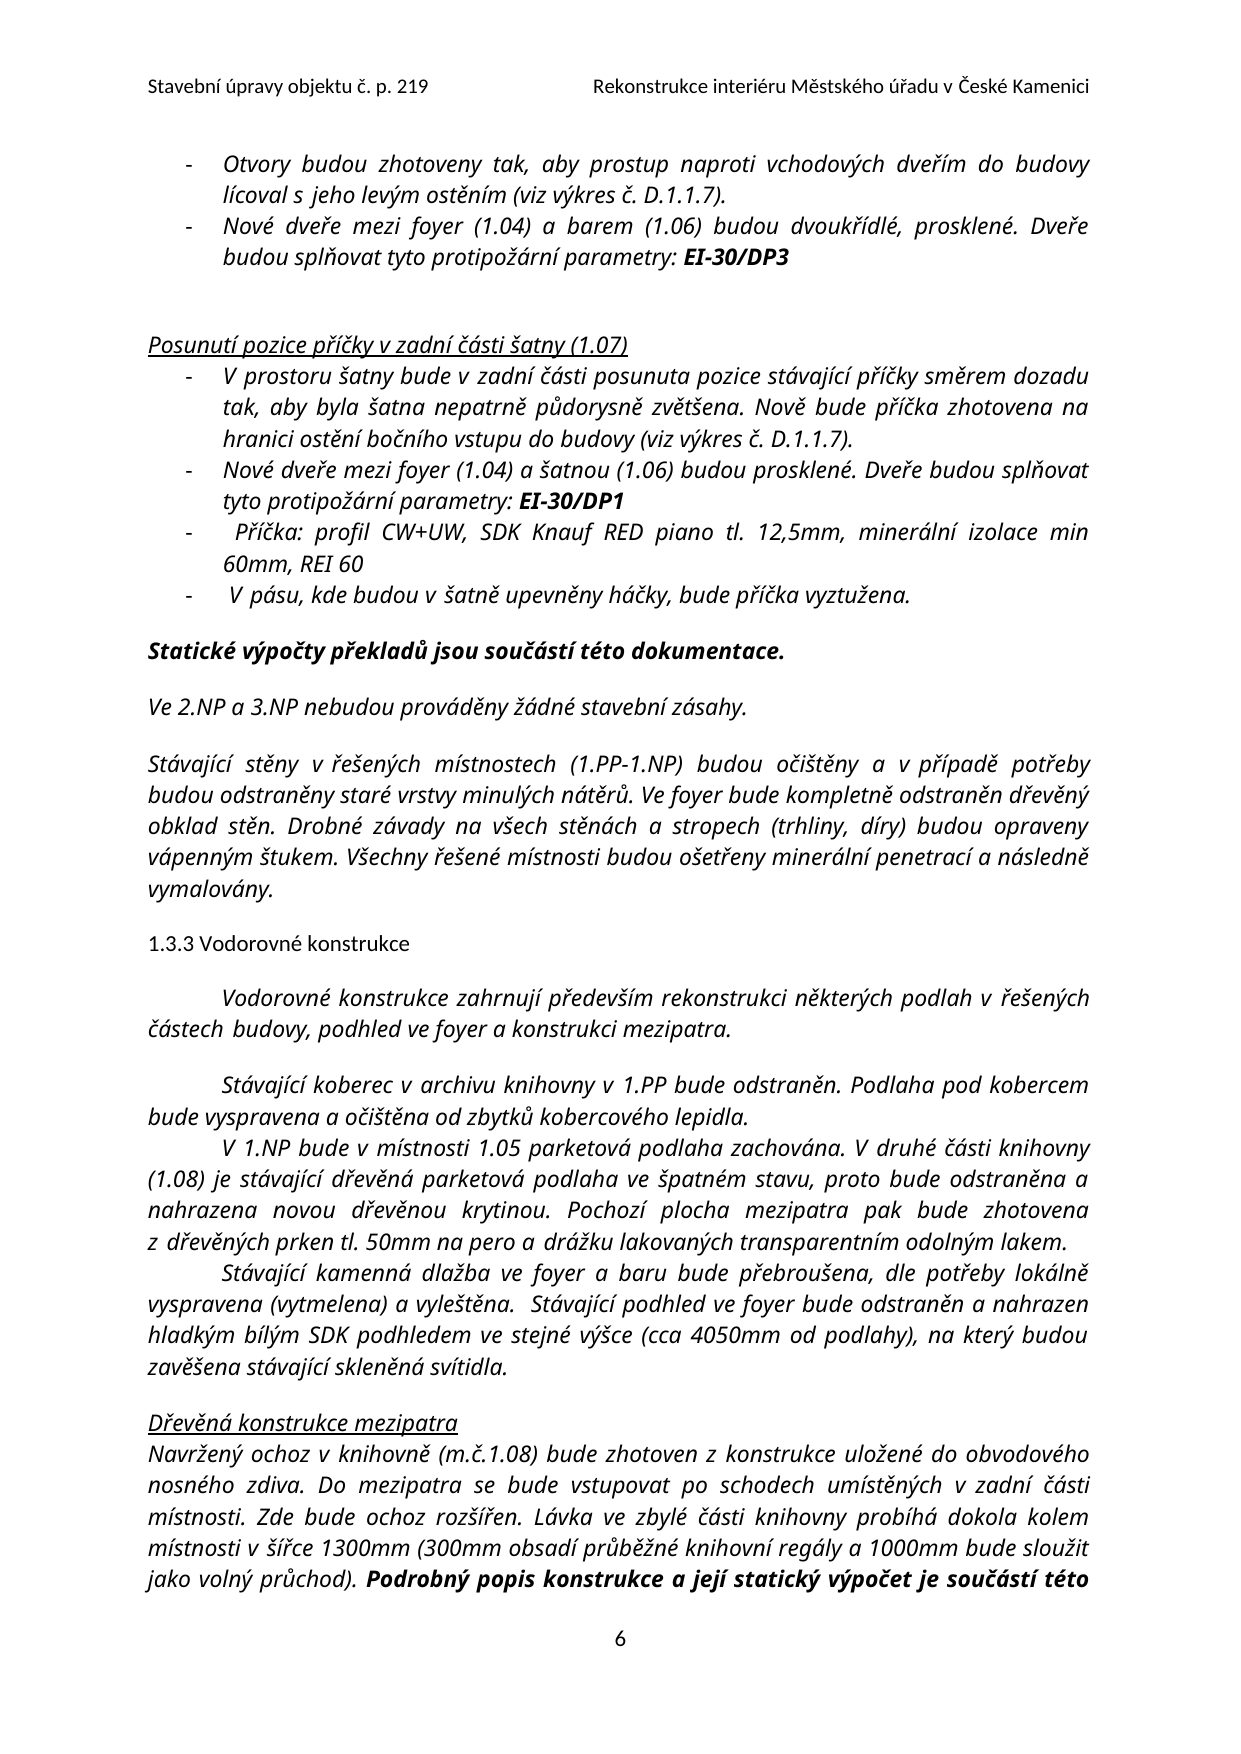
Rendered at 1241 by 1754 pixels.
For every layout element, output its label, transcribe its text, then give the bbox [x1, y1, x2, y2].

text 1.3.3 Vodorovné konstrukce [148, 929, 1093, 957]
list Nové dveře mezi foyer (1.04) a šatnou (1.06) budou prosklené. Dveře budou splňovat tyto protipožární parametry: EI-30/DP1 [185, 454, 1093, 516]
list V prostoru šatny bude v zadní části posunuta pozice stávající příčky směrem dozadu tak, aby byla šatna nepatrně půdorysně zvětšena. Nově bude příčka zhotovena na hranici ostění bočního vstupu do budovy (viz výkres č. D.1.1.7). [185, 360, 1093, 454]
text Vodorovné konstrukce zahrnují především rekonstrukci některých podlah v řešených částech budovy, podhled ve foyer a konstrukci mezipatra. [148, 982, 1093, 1044]
text Posunutí pozice příčky v zadní části šatny (1.07) [148, 329, 1093, 360]
text Statické výpočty překladů jsou součástí této dokumentace. [148, 635, 1093, 666]
text Ve 2.NP a 3.NP nebudou prováděny žádné stavební zásahy. [148, 691, 1093, 723]
list Nové dveře mezi foyer (1.04) a barem (1.06) budou dvoukřídlé, prosklené. Dveře budou splňovat tyto protipožární parametry: EI-30/DP3 [185, 210, 1093, 273]
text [148, 1438, 1093, 1594]
text Stávající kamenná dlažba ve foyer a baru bude přebroušena, dle potřeby lokálně vyspravena (vytmelena) a vyleštěna. Stávající podhled ve foyer bude odstraněn a nahrazen hladkým bílým SDK podhledem ve stejné výšce (cca 4050mm od podlahy), na který budou zavěšena stávající skleněná svítidla. [148, 1257, 1093, 1382]
list V pásu, kde budou v šatně upevněny háčky, bude příčka vyztužena. [185, 579, 1093, 610]
text Stávající stěny v řešených místnostech (1.PP-1.NP) budou očištěny a v případě potřeby budou odstraněny staré vrstvy minulých nátěrů. Ve foyer bude kompletně odstraněn dřevěný obklad stěn. Drobné závady na všech stěnách a stropech (trhliny, díry) budou opraveny vápenným štukem. Všechny řešené místnosti budou ošetřeny minerální penetrací a následně vymalovány. [148, 748, 1093, 904]
text V 1.NP bude v místnosti 1.05 parketová podlaha zachována. V druhé části knihovny (1.08) je stávající dřevěná parketová podlaha ve špatném stavu, proto bude odstraněna a nahrazena novou dřevěnou krytinou. Pochozí plocha mezipatra pak bude zhotovena z dřevěných prken tl. 50mm na pero a drážku lakovaných transparentním odolným lakem. [148, 1132, 1093, 1257]
list Otvory budou zhotoveny tak, aby prostup naproti vchodových dveřím do budovy lícoval s jeho levým ostěním (viz výkres č. D.1.1.7). [185, 148, 1093, 210]
text Dřevěná konstrukce mezipatra [148, 1407, 1093, 1438]
list Příčka: profil CW+UW, SDK Knauf RED piano tl. 12,5mm, minerální izolace min 60mm, REI 60 [185, 516, 1093, 579]
text Stávající koberec v archivu knihovny v 1.PP bude odstraněn. Podlaha pod kobercem bude vyspravena a očištěna od zbytků kobercového lepidla. [148, 1069, 1093, 1132]
